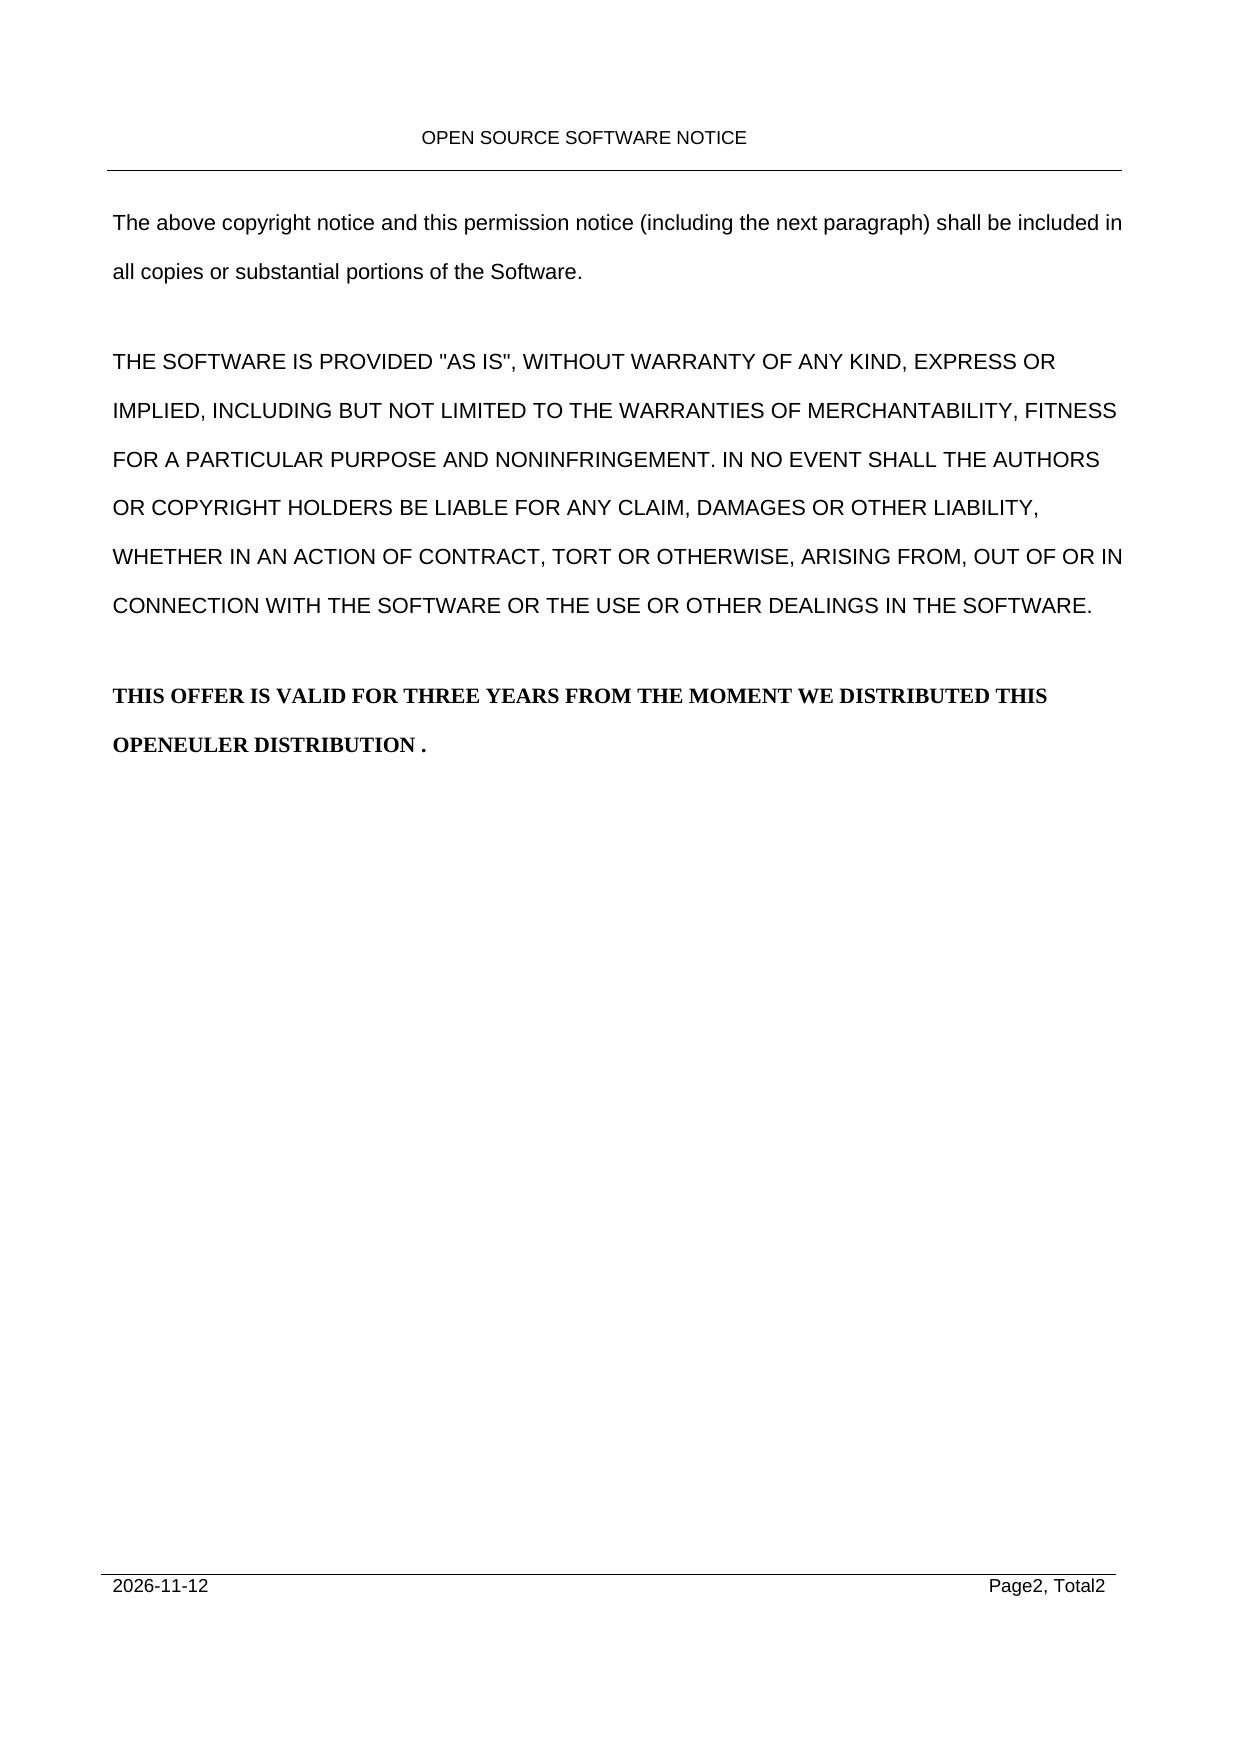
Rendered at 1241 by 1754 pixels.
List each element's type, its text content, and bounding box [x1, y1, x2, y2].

text THE SOFTWARE IS PROVIDED "AS IS", WITHOUT WARRANTY OF ANY KIND, EXPRESS OR IMPLIED, INCLUDING BUT NOT LIMITED TO THE WARRANTIES OF MERCHANTABILITY, FITNESS FOR A PARTICULAR PURPOSE AND NONINFRINGEMENT. IN NO EVENT SHALL THE AUTHORS OR COPYRIGHT HOLDERS BE LIABLE FOR ANY CLAIM, DAMAGES OR OTHER LIABILITY, WHETHER IN AN ACTION OF CONTRACT, TORT OR OTHERWISE, ARISING FROM, OUT OF OR IN CONNECTION WITH THE SOFTWARE OR THE USE OR OTHER DEALINGS IN THE SOFTWARE. [112, 345, 1128, 622]
text THIS OFFER IS VALID FOR THREE YEARS FROM THE MOMENT WE DISTRIBUTED THIS OPENEULER DISTRIBUTION . [112, 679, 1128, 761]
text The above copyright notice and this permission notice (including the next paragraph) shall be included in all copies or substantial portions of the Software. [112, 206, 1128, 288]
